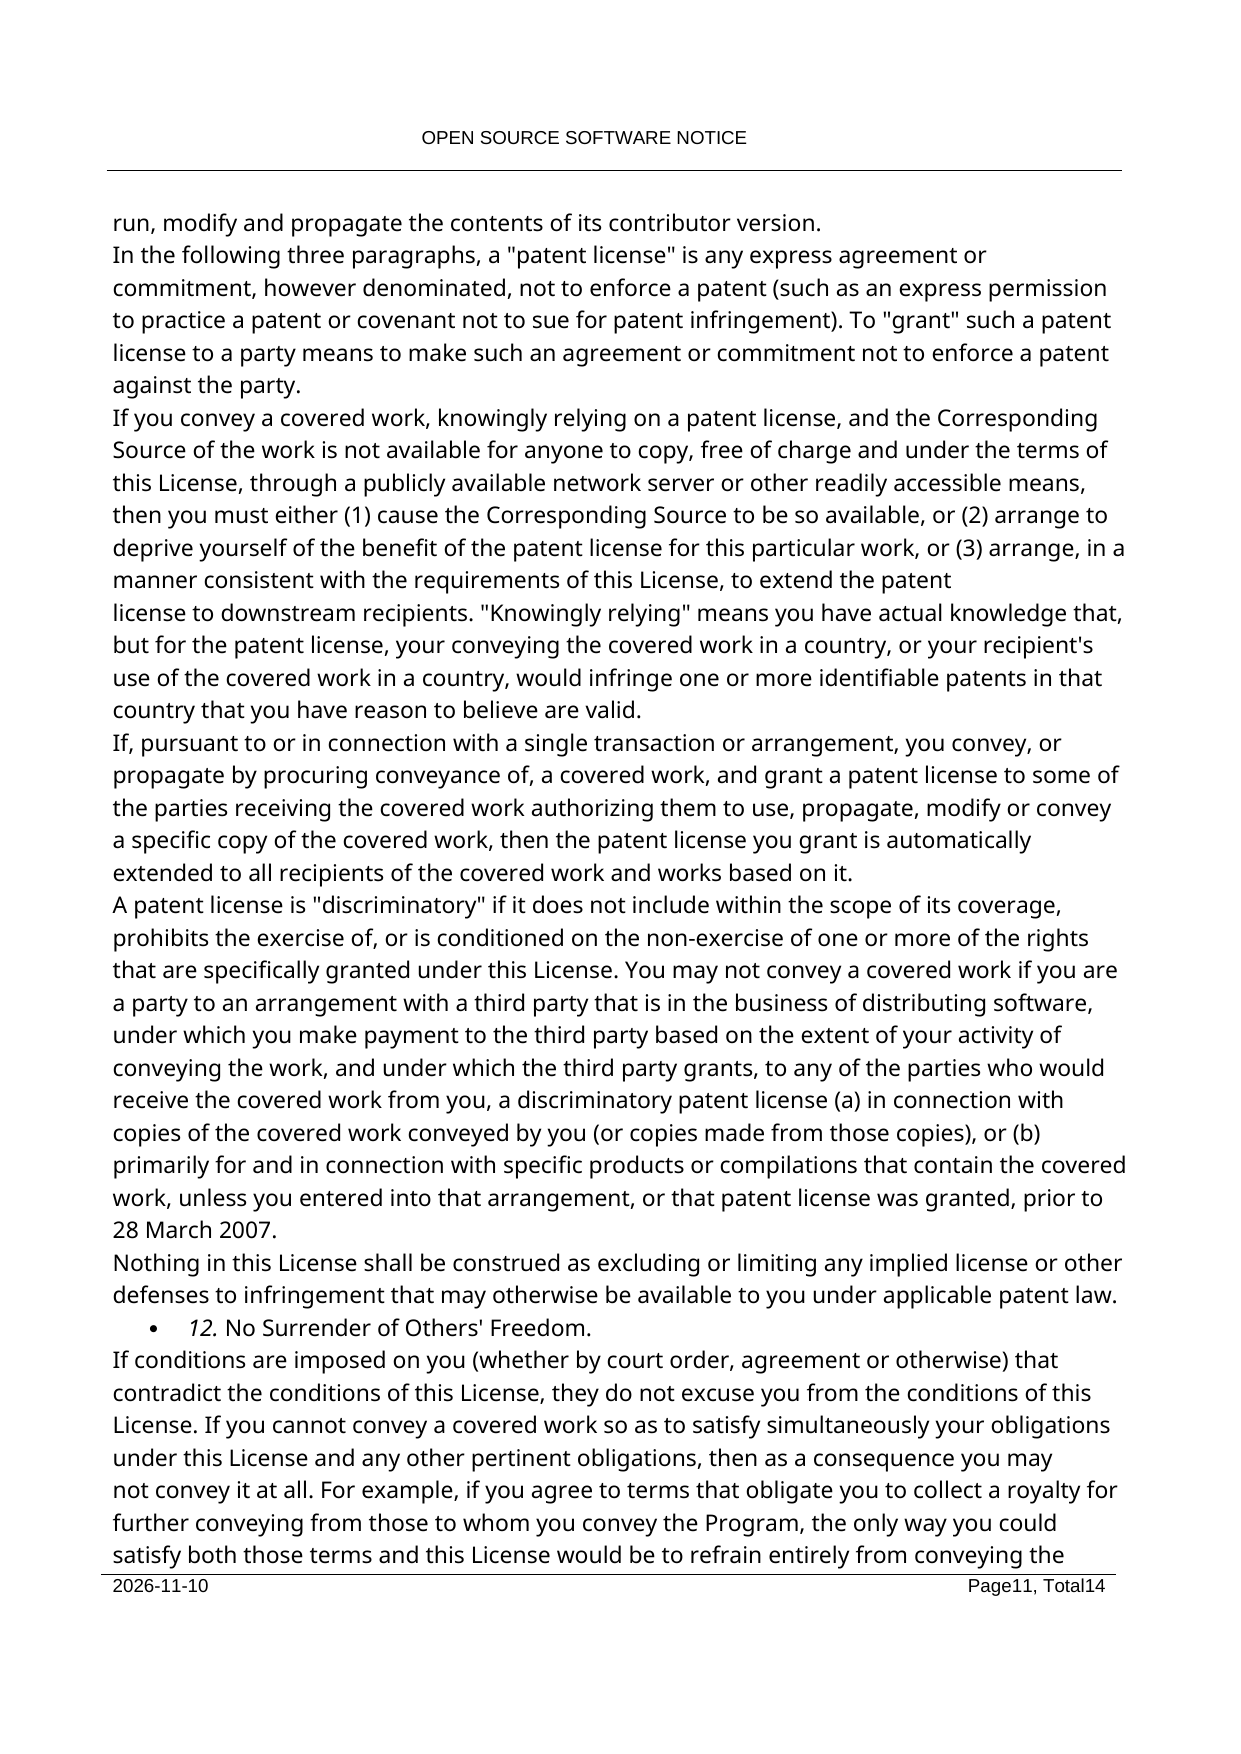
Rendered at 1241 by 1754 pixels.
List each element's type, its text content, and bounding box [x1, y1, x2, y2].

text If you convey a covered work, knowingly relying on a patent license, and the Corresponding Source of the work is not available for anyone to copy, free of charge and under the terms of this License, through a publicly available network server or other readily accessible means, then you must either (1) cause the Corresponding Source to be so available, or (2) arrange to deprive yourself of the benefit of the patent license for this particular work, or (3) arrange, in a manner consistent with the requirements of this License, to extend the patent license to downstream recipients. "Knowingly relying" means you have actual knowledge that, but for the patent license, your conveying the covered work in a country, or your recipient's use of the covered work in a country, would infringe one or more identifiable patents in that country that you have reason to believe are valid. [112, 401, 1128, 726]
text If, pursuant to or in connection with a single transaction or arrangement, you convey, or propagate by procuring conveyance of, a covered work, and grant a patent license to some of the parties receiving the covered work authorizing them to use, propagate, modify or convey a specific copy of the covered work, then the patent license you grant is automatically extended to all recipients of the covered work and works based on it. [112, 726, 1128, 889]
list 12. No Surrender of Others' Freedom. [150, 1311, 1128, 1344]
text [112, 1344, 1128, 1571]
text Nothing in this License shall be construed as excluding or limiting any implied license or other defenses to infringement that may otherwise be available to you under applicable patent law. [112, 1246, 1128, 1311]
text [112, 206, 1128, 239]
text A patent license is "discriminatory" if it does not include within the scope of its coverage, prohibits the exercise of, or is conditioned on the non-exercise of one or more of the rights that are specifically granted under this License. You may not convey a covered work if you are a party to an arrangement with a third party that is in the business of distributing software, under which you make payment to the third party based on the extent of your activity of conveying the work, and under which the third party grants, to any of the parties who would receive the covered work from you, a discriminatory patent license (a) in connection with copies of the covered work conveyed by you (or copies made from those copies), or (b) primarily for and in connection with specific products or compilations that contain the covered work, unless you entered into that arrangement, or that patent license was granted, prior to 28 March 2007. [112, 889, 1128, 1246]
text In the following three paragraphs, a "patent license" is any express agreement or commitment, however denominated, not to enforce a patent (such as an express permission to practice a patent or covenant not to sue for patent infringement). To "grant" such a patent license to a party means to make such an agreement or commitment not to enforce a patent against the party. [112, 239, 1128, 401]
